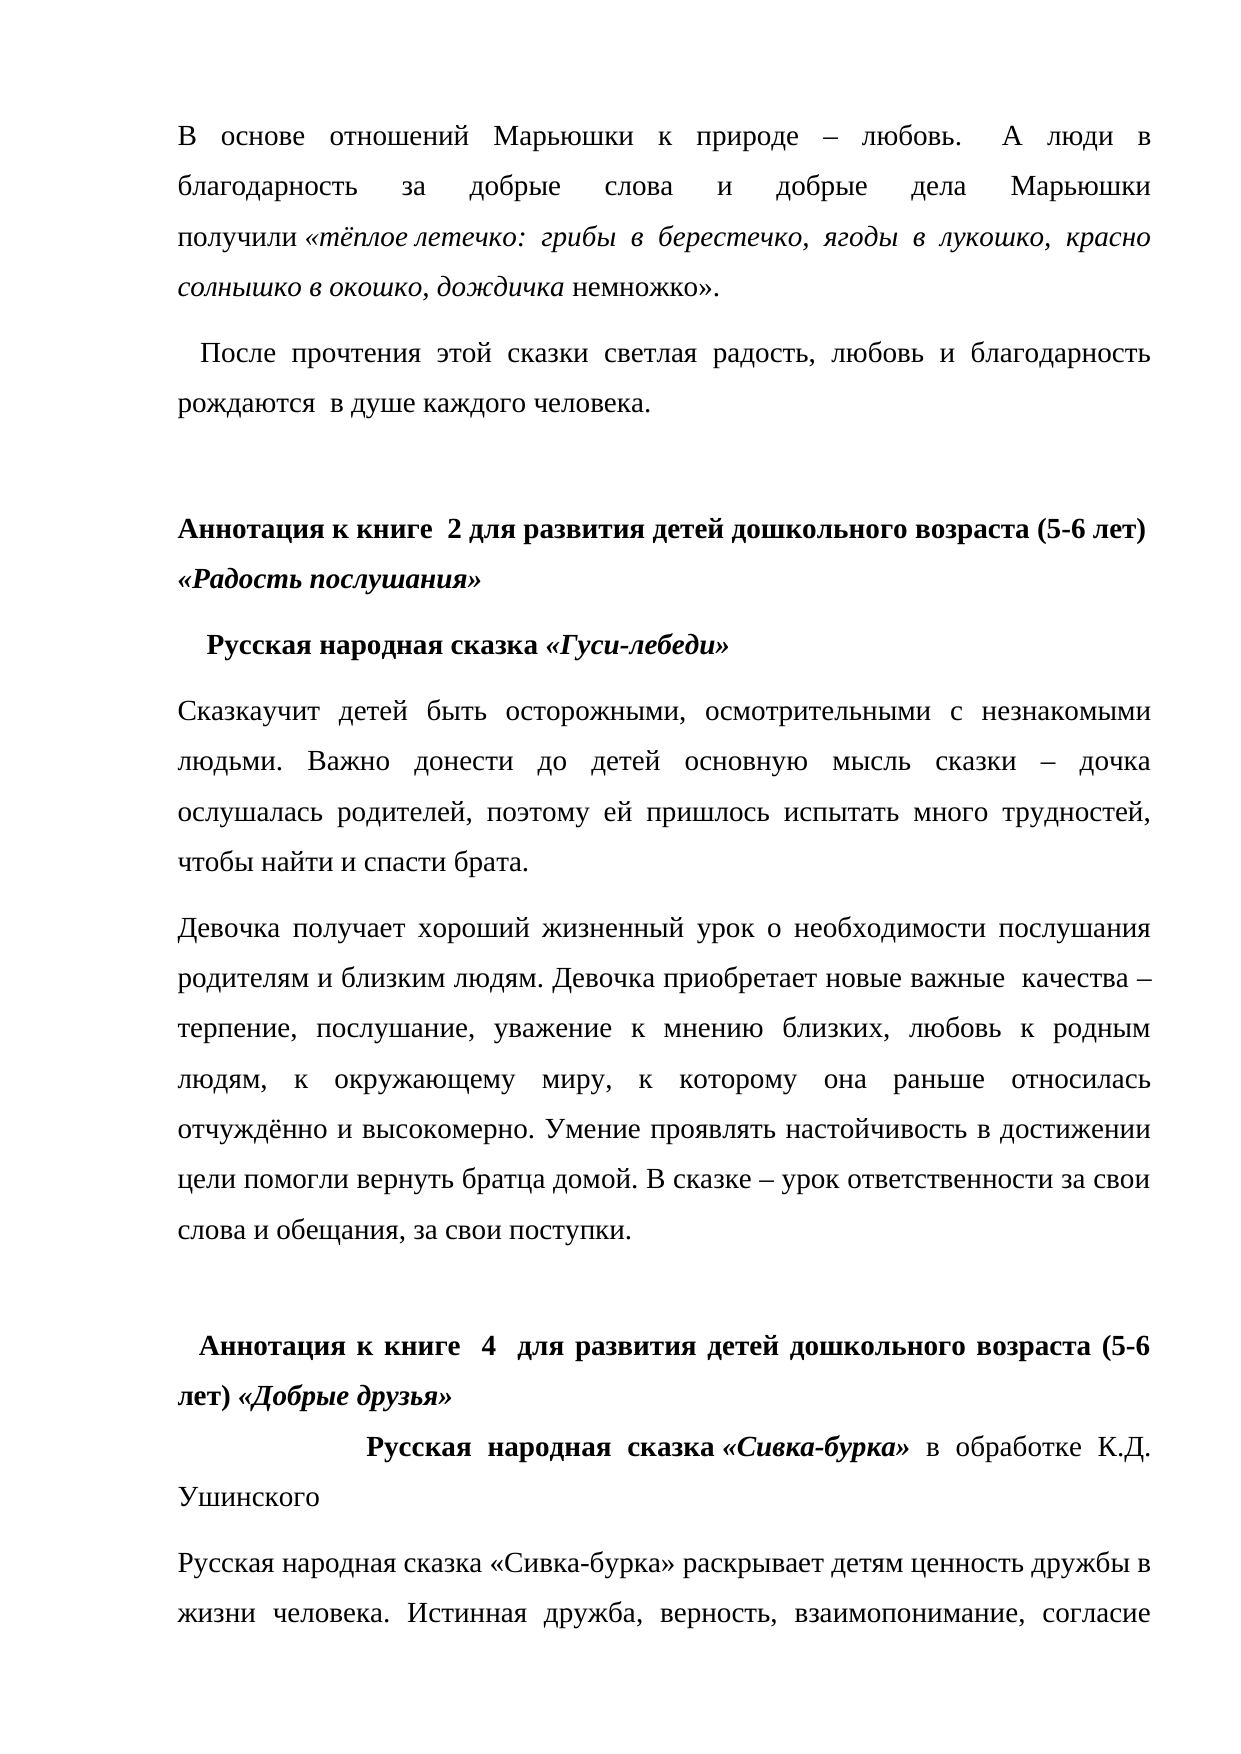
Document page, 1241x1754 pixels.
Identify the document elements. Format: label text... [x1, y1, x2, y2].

text Девочка получает хороший жизненный урок о необходимости послушания родителям и близким людям. Девочка приобретает новые важные качества – терпение, послушание, уважение к мнению близких, любовь к родным людям, к окружающему миру, к которому она раньше относилась отчуждённо и высокомерно. Умение проявлять настойчивость в достижении цели помогли вернуть братца домой. В сказке – урок ответственности за свои слова и обещания, за свои поступки. [177, 910, 1152, 1245]
text Русская народная сказка «Гуси-лебеди» [177, 627, 1152, 661]
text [177, 1545, 1152, 1629]
text Аннотация к книге 4 для развития детей дошкольного возраста (5-6 лет) «Добрые друзья» [177, 1328, 1152, 1412]
text Сказкаучит детей быть осторожными, осмотрительными с незнакомыми людьми. Важно донести до детей основную мысль сказки – дочка ослушалась родителей, поэтому ей пришлось испытать много трудностей, чтобы найти и спасти брата. [177, 693, 1152, 878]
text Аннотация к книге 2 для развития детей дошкольного возраста (5-6 лет) «Радость послушания» [177, 511, 1152, 595]
text В основе отношений Марьюшки к природе – любовь. А люди в благодарность за добрые слова и добрые дела Марьюшки получили «тёплое летечко: грибы в берестечко, ягоды в лукошко, красно солнышко в окошко, дождичка немножко». [177, 118, 1152, 303]
text Русская народная сказка «Сивка-бурка» в обработке К.Д. Ушинского [177, 1429, 1152, 1513]
text После прочтения этой сказки светлая радость, любовь и благодарность рождаются в душе каждого человека. [177, 335, 1152, 419]
